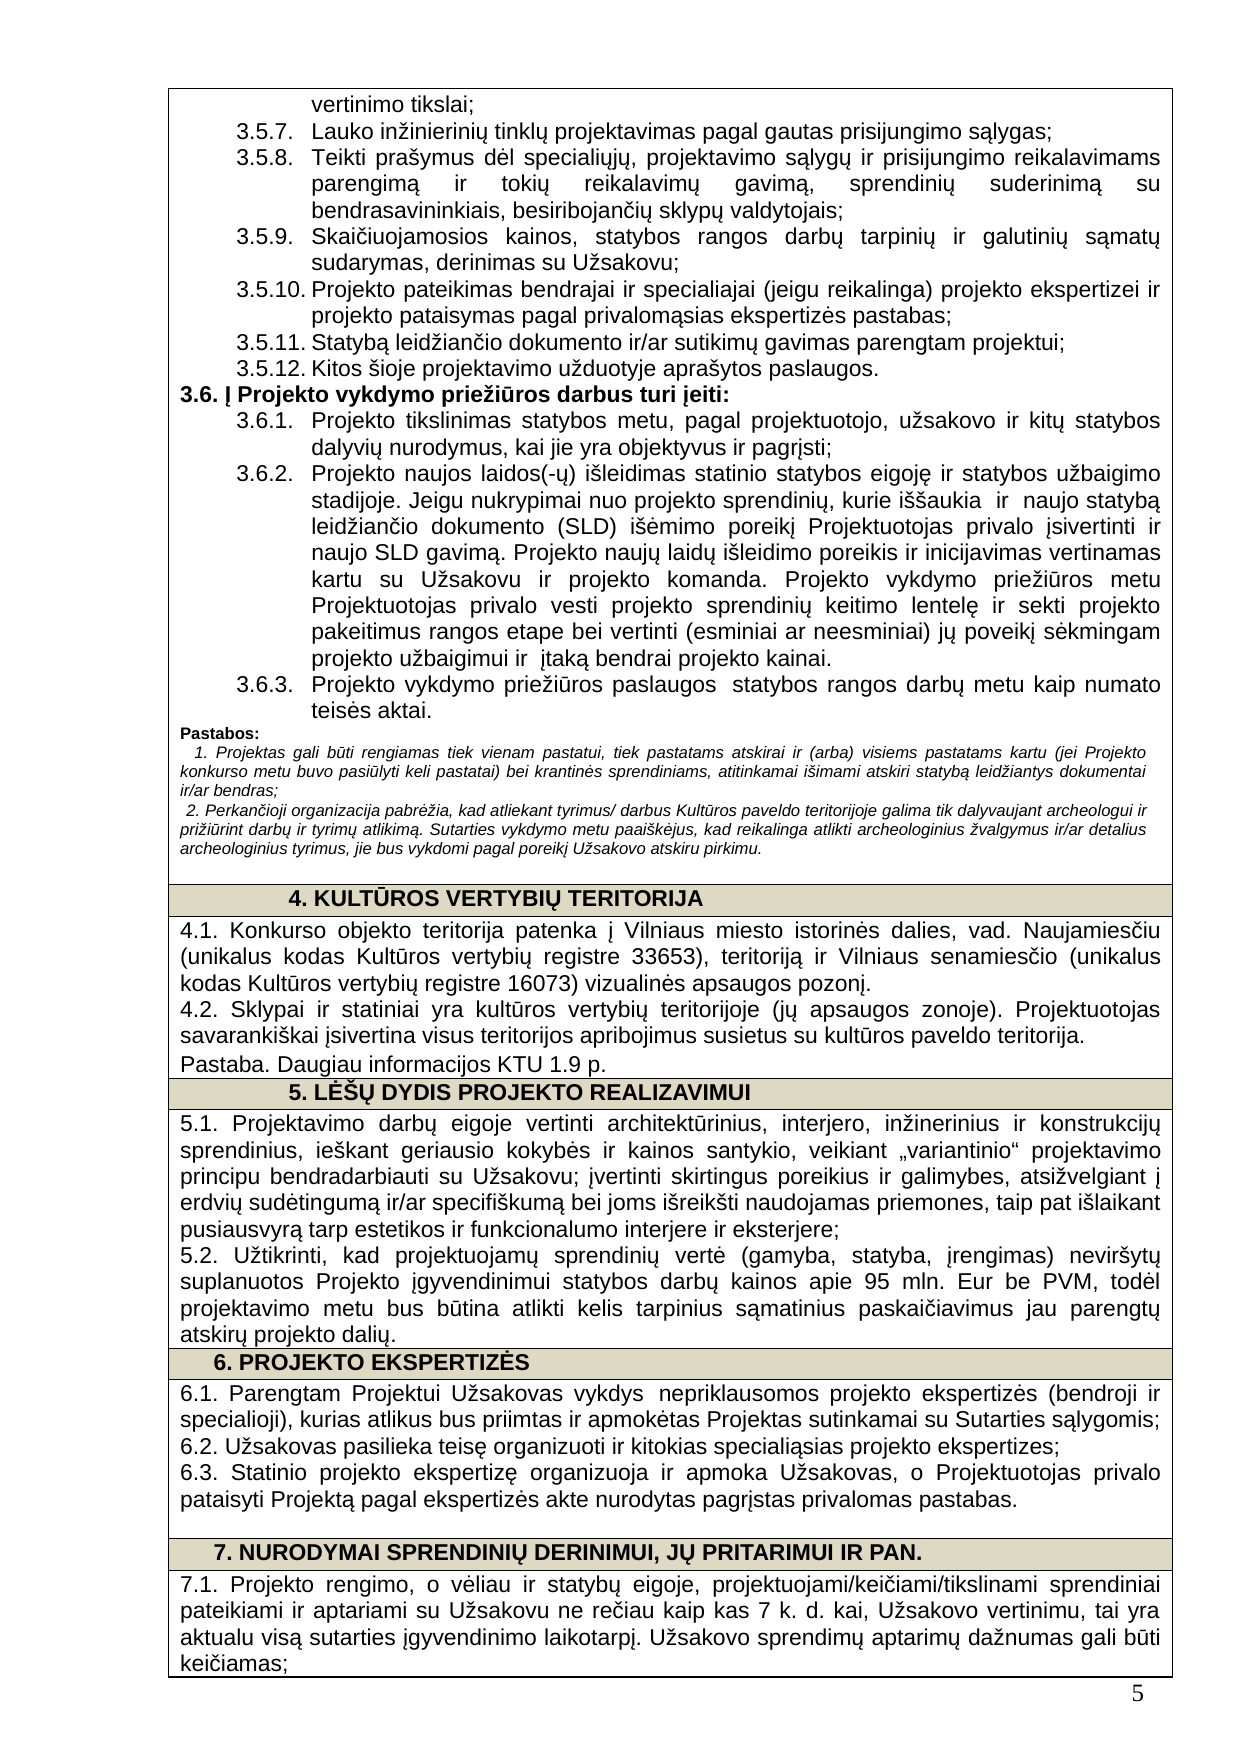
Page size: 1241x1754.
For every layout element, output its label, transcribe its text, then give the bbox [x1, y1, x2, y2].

table_cell 5.1. Projektavimo darbų eigoje vertinti architektūrinius, interjero, inžinerinius ir konstrukcijų sprendinius, ieškant geriausio kokybės ir kainos santykio, veikiant „variantinio“ projektavimo principu bendradarbiauti su Užsakovu; įvertinti skirtingus poreikius ir galimybes, atsižvelgiant į erdvių sudėtingumą ir/ar specifiškumą bei joms išreikšti naudojamas priemones, taip pat išlaikant pusiausvyrą tarp estetikos ir funkcionalumo interjere ir eksterjere; 5.2. Užtikrinti, kad projektuojamų sprendinių vertė (gamyba, statyba, įrengimas) neviršytų suplanuotos Projekto įgyvendinimui statybos darbų kainos apie 95 mln. Eur be PVM, todėl projektavimo metu bus būtina atlikti kelis tarpinius sąmatinius paskaičiavimus jau parengtų atskirų projekto dalių. [169, 1110, 1172, 1347]
table_cell 5. Lėšų dydis projekto realizavimui [169, 1079, 1172, 1109]
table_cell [169, 1571, 1172, 1676]
table_cell 4.1. Konkurso objekto teritorija patenka į Vilniaus miesto istorinės dalies, vad. Naujamiesčiu (unikalus kodas Kultūros vertybių registre 33653), teritoriją ir Vilniaus senamiesčio (unikalus kodas Kultūros vertybių registre 16073) vizualinės apsaugos pozonį. 4.2. Sklypai ir statiniai yra kultūros vertybių teritorijoje (jų apsaugos zonoje). Projektuotojas savarankiškai įsivertina visus teritorijos apribojimus susietus su kultūros paveldo teritorija. Pastaba. Daugiau informacijos KTU 1.9 p. [169, 917, 1172, 1077]
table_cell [169, 89, 1172, 884]
table_cell 6. PROJEKTO EKSPERTIZĖS [169, 1349, 1172, 1379]
table_cell 6.1. Parengtam Projektui Užsakovas vykdys nepriklausomos projekto ekspertizės (bendroji ir specialioji), kurias atlikus bus priimtas ir apmokėtas Projektas sutinkamai su Sutarties sąlygomis; 6.2. Užsakovas pasilieka teisę organizuoti ir kitokias specialiąsias projekto ekspertizes; 6.3. Statinio projekto ekspertizę organizuoja ir apmoka Užsakovas, o Projektuotojas privalo pataisyti Projektą pagal ekspertizės akte nurodytas pagrįstas privalomas pastabas. [169, 1380, 1172, 1538]
table_cell 7. Nurodymai sprendinių derinimui, jų pritarimui ir pan. [169, 1539, 1172, 1570]
table_cell 4. Kultūros vertybių teritorija [169, 885, 1172, 916]
